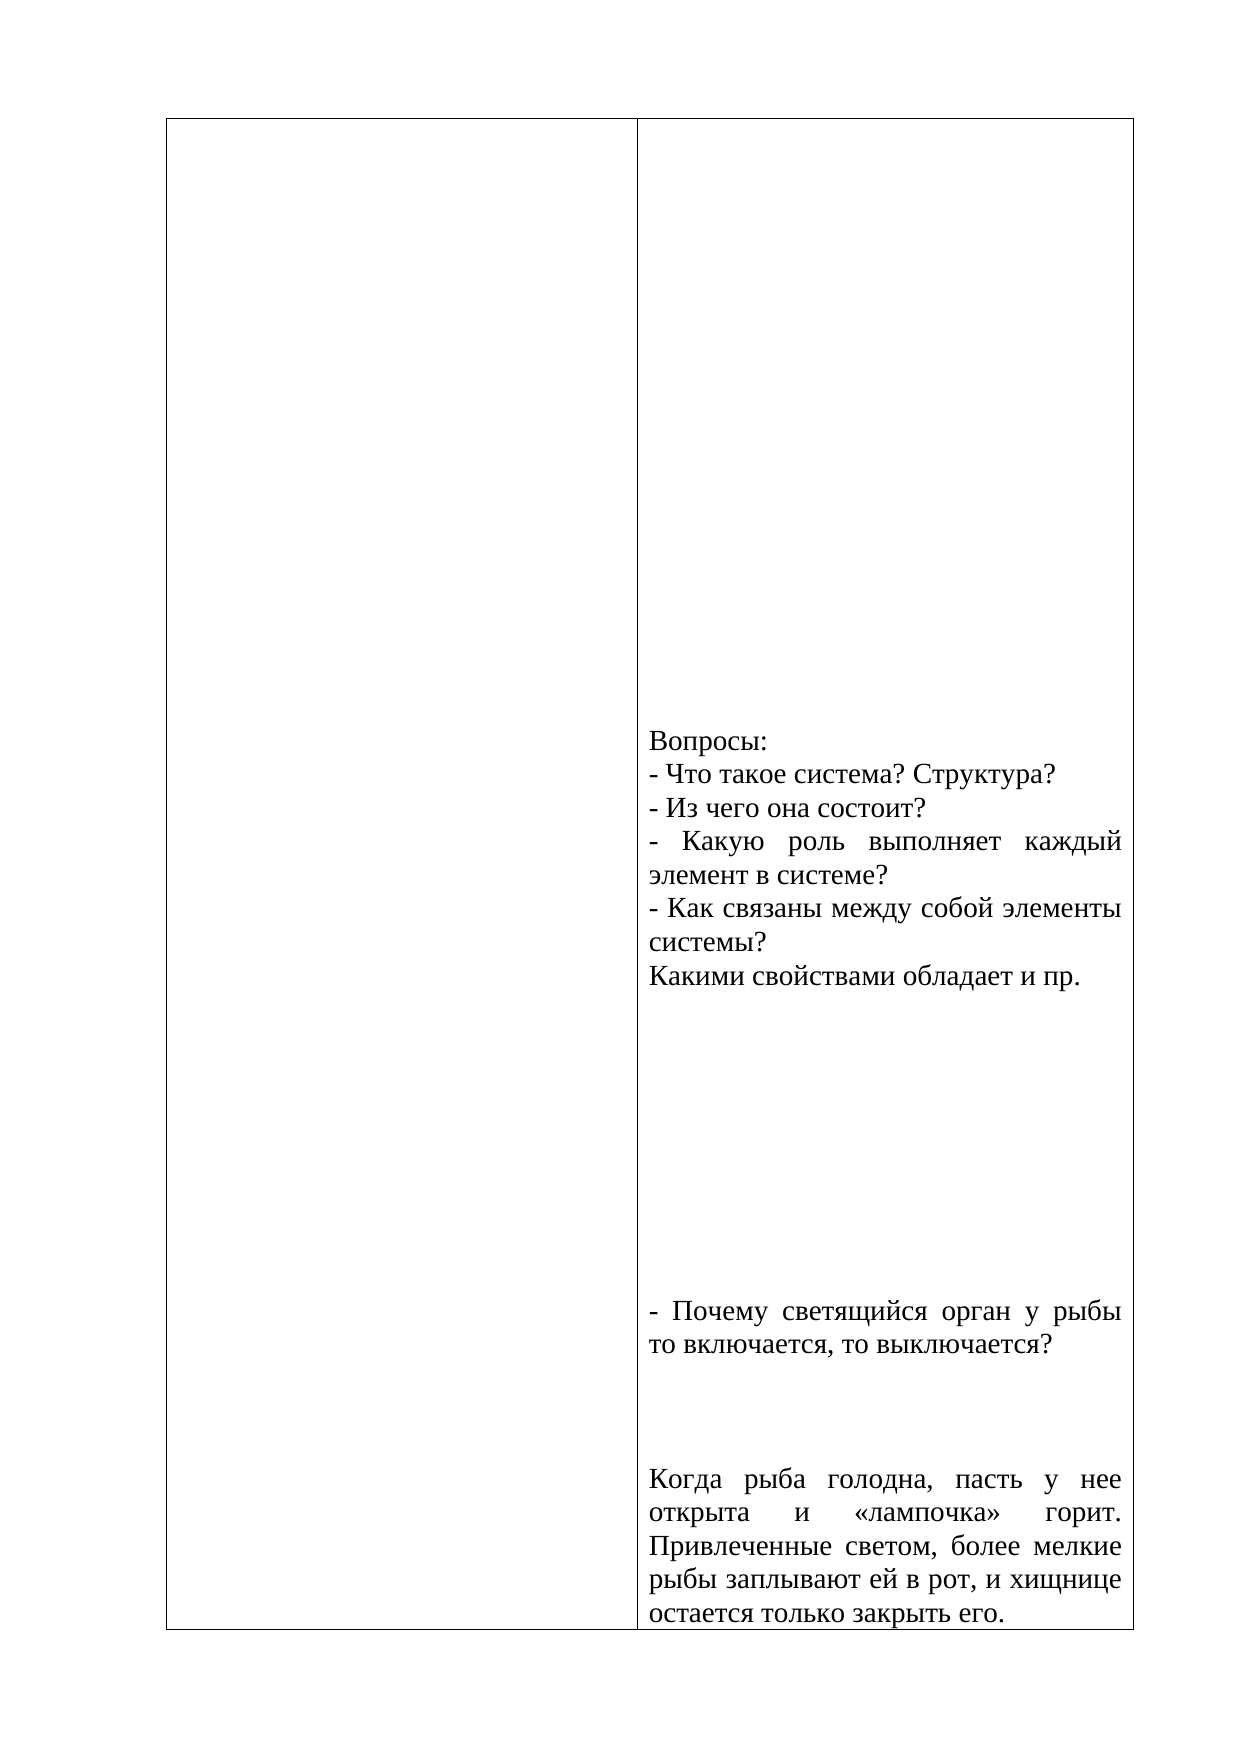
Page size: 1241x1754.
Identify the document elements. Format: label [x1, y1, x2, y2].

table_cell [167, 119, 637, 1628]
table_cell [638, 119, 1133, 1628]
